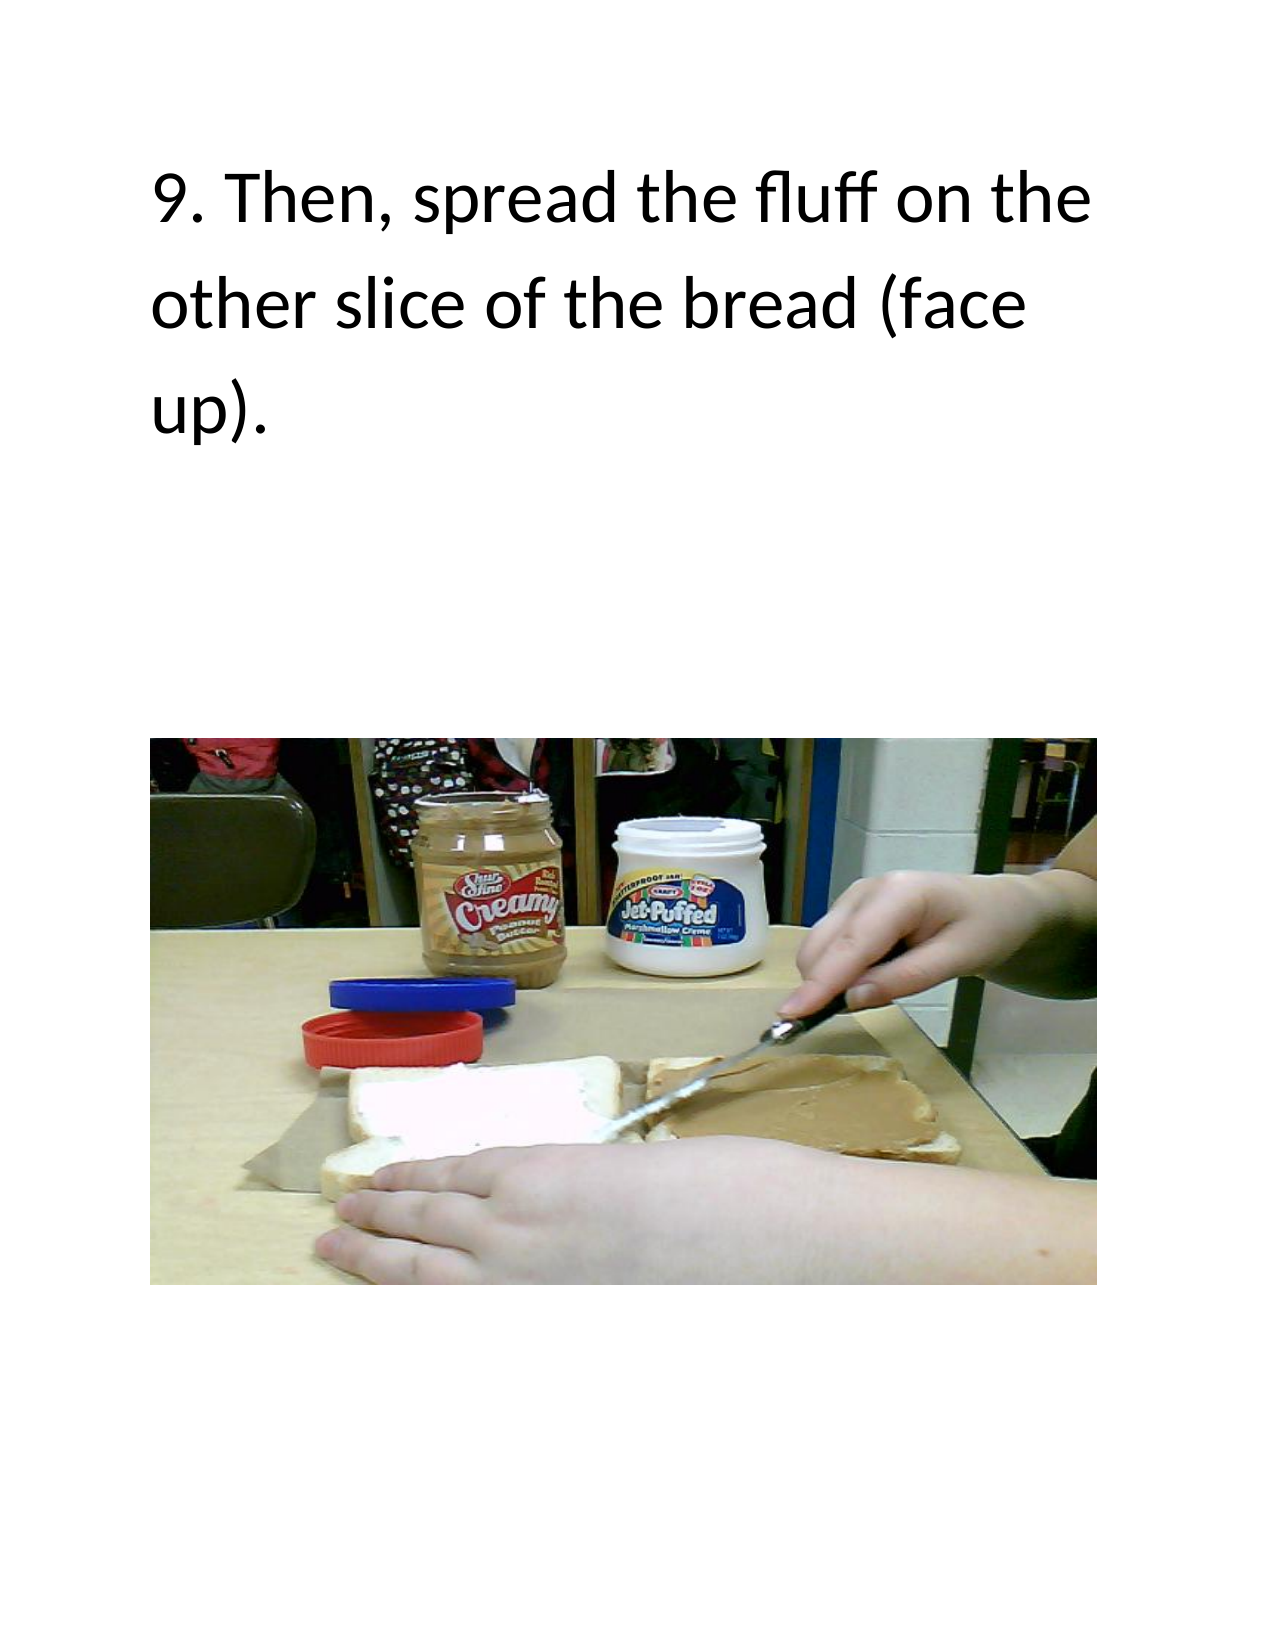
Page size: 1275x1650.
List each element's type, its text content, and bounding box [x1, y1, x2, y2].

picture [150, 738, 1097, 1285]
text 9. Then, spread the fluff on the other slice of the bread (face up). [150, 150, 1125, 452]
